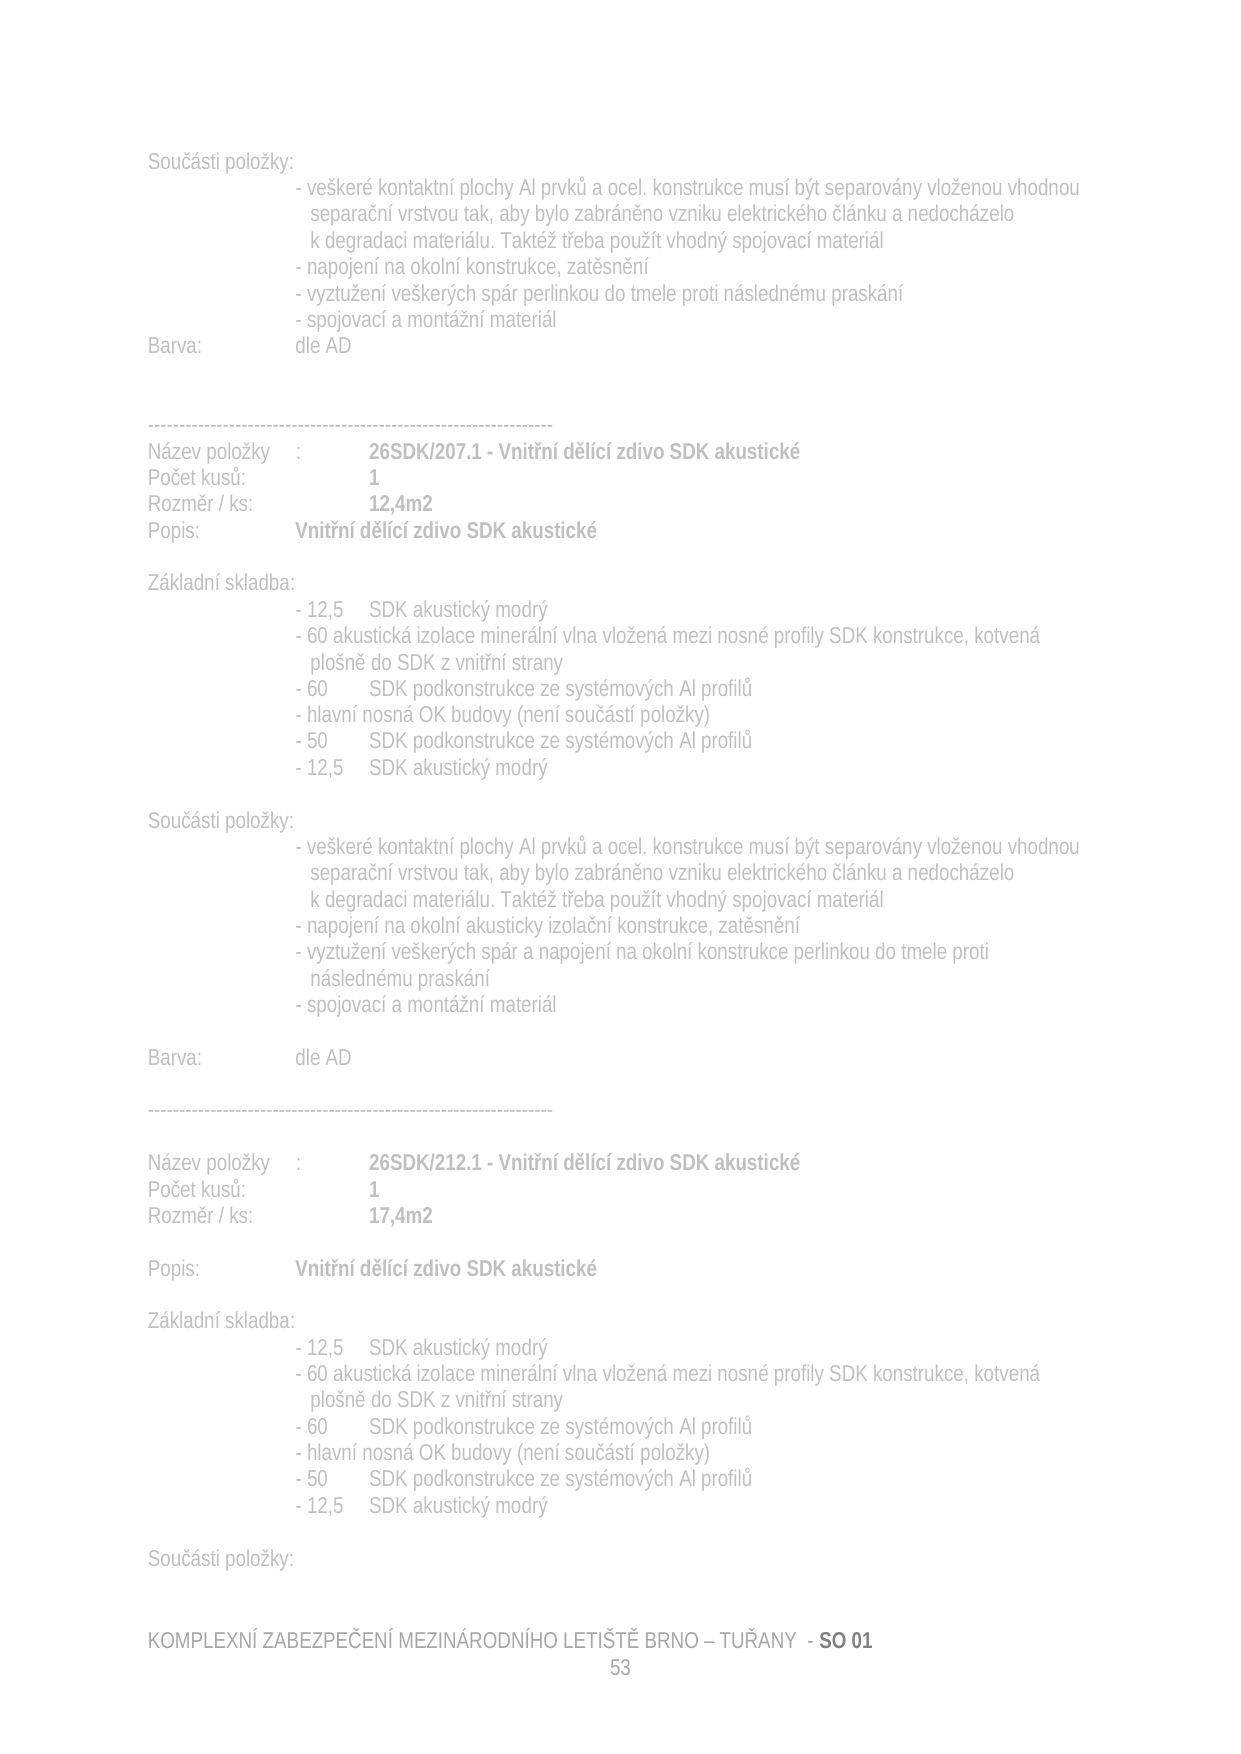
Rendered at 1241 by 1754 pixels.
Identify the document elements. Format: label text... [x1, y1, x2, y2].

text ----------------------------------------------------------------- [148, 1096, 1092, 1123]
text - 12,5 SDK akustický modrý [295, 1492, 1092, 1518]
text - vyztužení veškerých spár perlinkou do tmele proti následnému praskání [295, 279, 1092, 306]
text - 12,5 SDK akustický modrý [295, 1334, 1092, 1360]
text Rozměr / ks: 12,4m2 [148, 490, 1092, 517]
text - 60 akustická izolace minerální vlna vložená mezi nosné profily SDK konstrukce, kotvená plošně do SDK z vnitřní strany [295, 622, 1092, 675]
text - 12,5 SDK akustický modrý [295, 596, 1092, 622]
text - vyztužení veškerých spár a napojení na okolní konstrukce perlinkou do tmele proti následnému praskání [295, 938, 1092, 991]
text - hlavní nosná OK budovy (není součástí položky) [295, 1439, 1092, 1465]
text Základní skladba: [148, 1307, 1092, 1334]
text - 12,5 SDK akustický modrý [295, 754, 1092, 780]
text ----------------------------------------------------------------- [148, 411, 1092, 438]
text Součásti položky: [148, 148, 1092, 174]
text Počet kusů: 1 [148, 464, 1092, 490]
text - veškeré kontaktní plochy Al prvků a ocel. konstrukce musí být separovány vloženou vhodnou separační vrstvou tak, aby bylo zabráněno vzniku elektrického článku a nedocházelo k degradaci materiálu. Taktéž třeba použít vhodný spojovací materiál [295, 833, 1092, 912]
text - napojení na okolní konstrukce, zatěsnění [295, 253, 1092, 279]
text - spojovací a montážní materiál [295, 306, 1092, 332]
text - 60 akustická izolace minerální vlna vložená mezi nosné profily SDK konstrukce, kotvená plošně do SDK z vnitřní strany [295, 1360, 1092, 1413]
text Rozměr / ks: 17,4m2 [148, 1202, 1092, 1228]
text Součásti položky: [148, 1544, 1092, 1571]
text Popis: Vnitřní dělící zdivo SDK akustické [148, 1254, 1092, 1281]
text - spojovací a montážní materiál [295, 991, 1092, 1017]
text - veškeré kontaktní plochy Al prvků a ocel. konstrukce musí být separovány vloženou vhodnou separační vrstvou tak, aby bylo zabráněno vzniku elektrického článku a nedocházelo k degradaci materiálu. Taktéž třeba použít vhodný spojovací materiál [295, 174, 1092, 253]
text - napojení na okolní akusticky izolační konstrukce, zatěsnění [295, 912, 1092, 938]
text - 60 SDK podkonstrukce ze systémových Al profilů [295, 675, 1092, 701]
text Název položky : 26SDK/207.1 - Vnitřní dělící zdivo SDK akustické [148, 438, 1092, 464]
text - hlavní nosná OK budovy (není součástí položky) [295, 701, 1092, 727]
text - 60 SDK podkonstrukce ze systémových Al profilů [295, 1413, 1092, 1439]
text Popis: Vnitřní dělící zdivo SDK akustické [148, 517, 1092, 543]
text Základní skladba: [148, 569, 1092, 596]
text Počet kusů: 1 [148, 1176, 1092, 1202]
text Název položky : 26SDK/212.1 - Vnitřní dělící zdivo SDK akustické [148, 1149, 1092, 1176]
text Barva: dle AD [148, 1044, 1092, 1070]
text Barva: dle AD [148, 332, 1092, 358]
text - 50 SDK podkonstrukce ze systémových Al profilů [295, 727, 1092, 754]
text Součásti položky: [148, 807, 1092, 833]
text - 50 SDK podkonstrukce ze systémových Al profilů [295, 1465, 1092, 1492]
